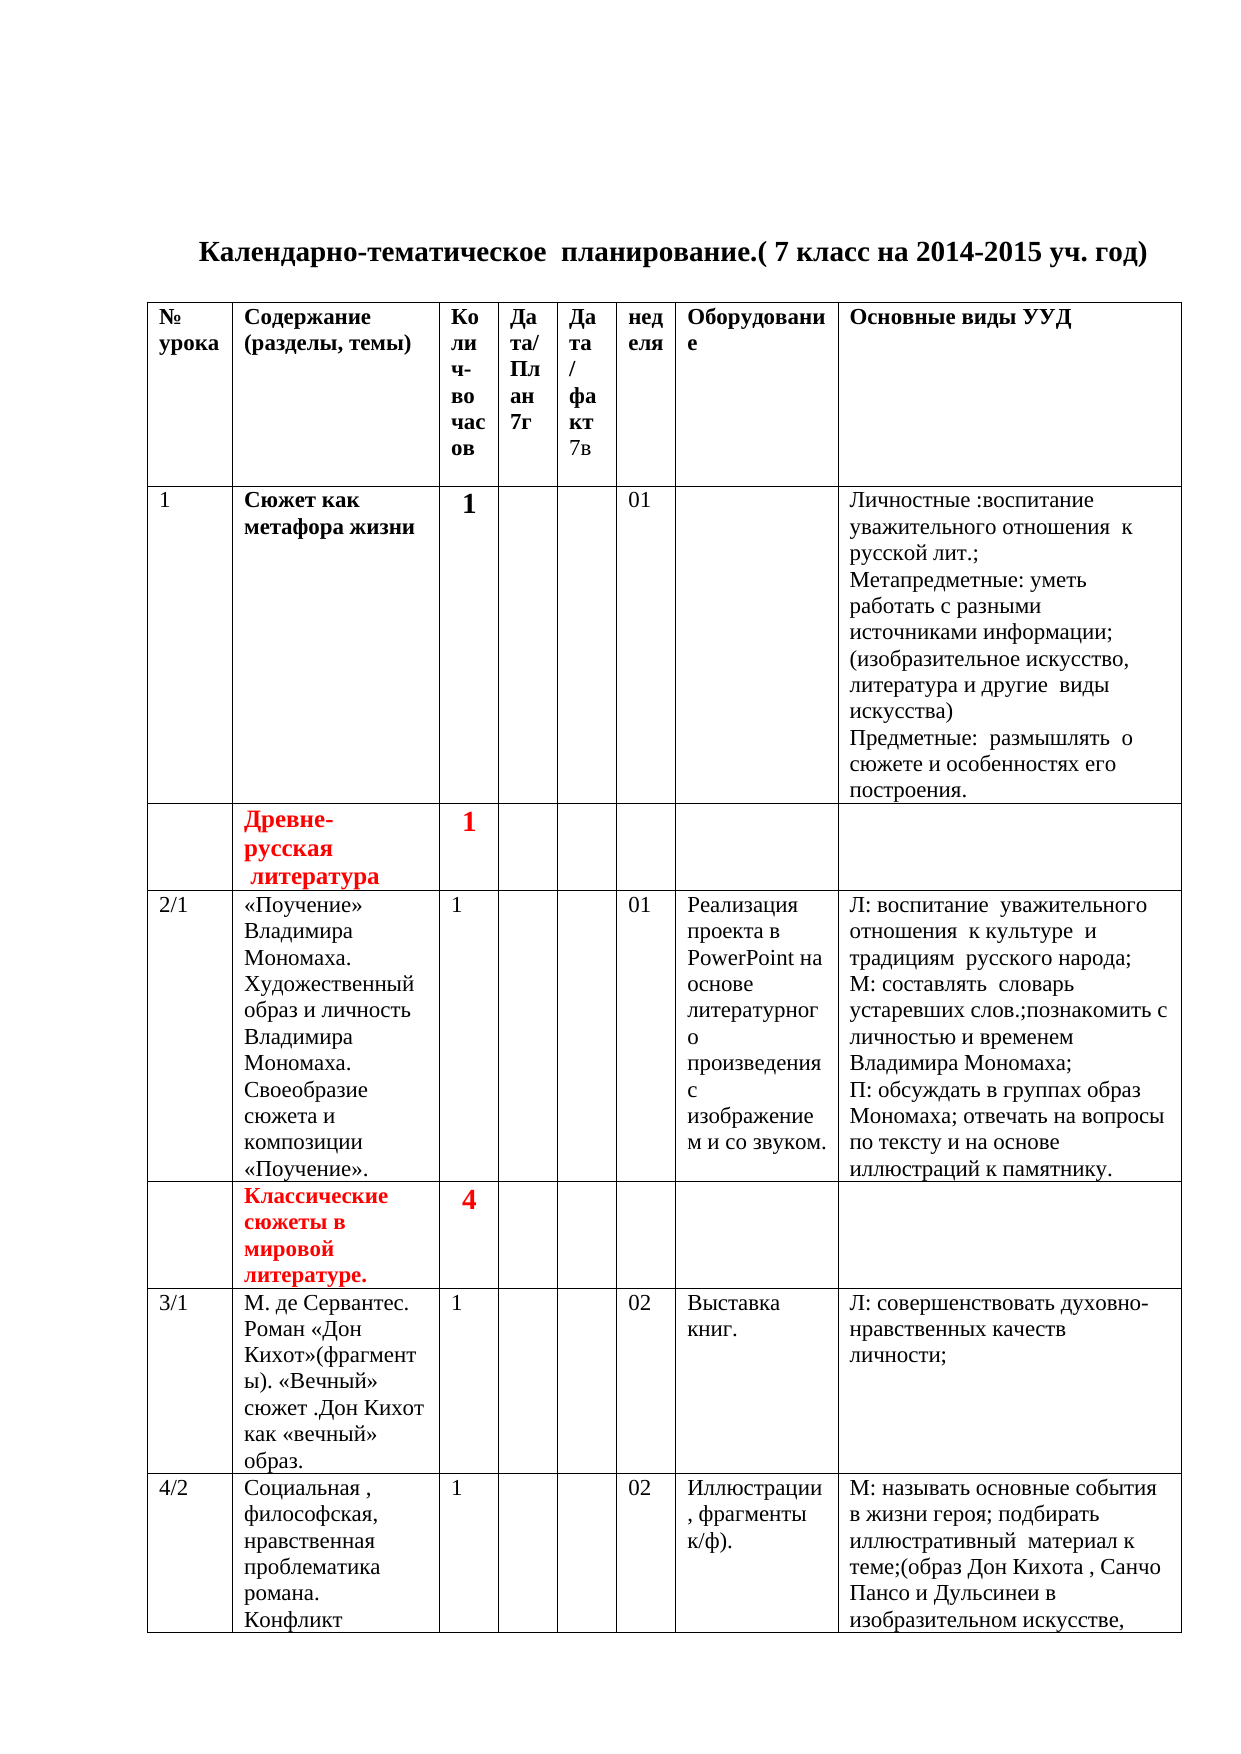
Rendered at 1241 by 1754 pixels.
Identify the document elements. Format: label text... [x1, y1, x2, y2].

table_cell [839, 804, 1181, 890]
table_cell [839, 1474, 1181, 1632]
table_cell [499, 1182, 557, 1287]
table_header Дата /факт 7в [558, 303, 616, 486]
table_cell 1 [440, 891, 498, 1181]
table_cell [558, 891, 616, 1181]
table_header неделя [617, 303, 675, 486]
table_cell 02 [617, 1289, 675, 1473]
table_header Основные виды УУД [839, 303, 1181, 486]
table_cell [499, 487, 557, 803]
table_cell [558, 487, 616, 803]
table_cell Личностные :воспитание уважительного отношения к русской лит.; Метапредметные: уметь работать с разными источниками информации;(изобразительное искусство, литература и другие виды искусства) Предметные: размышлять о сюжете и особенностях его построения. [839, 487, 1181, 803]
table_cell [676, 487, 838, 803]
table_cell 1 [440, 1289, 498, 1473]
table_header Дата/ План 7г [499, 303, 557, 486]
table_cell [839, 1182, 1181, 1287]
table_cell 1 [148, 487, 232, 803]
table_cell 1 [440, 1474, 498, 1632]
table_cell [499, 1289, 557, 1473]
text Календарно-тематическое планирование.( 7 класс на 2014-2015 уч. год) [148, 234, 1199, 268]
table_cell [558, 1474, 616, 1632]
table_cell 02 [617, 1474, 675, 1632]
table_cell [617, 1182, 675, 1287]
table_cell [148, 804, 232, 890]
table_cell [148, 1182, 232, 1287]
table_cell Классические сюжеты в мировой литературе. [233, 1182, 439, 1287]
table_cell 1 [440, 804, 498, 890]
table_cell Л: воспитание уважительного отношения к культуре и традициям русского народа; М: составлять словарь устаревших слов.;познакомить с личностью и временем Владимира Мономаха; П: обсуждать в группах образ Мономаха; отвечать на вопросы по тексту и на основе иллюстраций к памятнику. [839, 891, 1181, 1181]
table_cell [499, 1474, 557, 1632]
table_cell 1 [440, 487, 498, 803]
table_cell Выставка книг. [676, 1289, 838, 1473]
table_cell [499, 891, 557, 1181]
table_cell 4/2 [148, 1474, 232, 1632]
table_cell [676, 804, 838, 890]
table_cell Л: совершенствовать духовно-нравственных качеств личности; [839, 1289, 1181, 1473]
table_header Колич-во часов [440, 303, 498, 486]
table_cell 2/1 [148, 891, 232, 1181]
table_cell [558, 1289, 616, 1473]
table_cell 01 [617, 487, 675, 803]
table_cell [617, 804, 675, 890]
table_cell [233, 1474, 439, 1632]
table_cell [499, 804, 557, 890]
table_header Оборудование [676, 303, 838, 486]
table_cell [558, 1182, 616, 1287]
table_cell 01 [617, 891, 675, 1181]
table_cell Реализация проекта в PowerPoint на основе литературного произведения с изображением и со звуком. [676, 891, 838, 1181]
table_cell 3/1 [148, 1289, 232, 1473]
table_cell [676, 1474, 838, 1632]
table_header № урока [148, 303, 232, 486]
table_cell «Поучение» Владимира Мономаха. Художественный образ и личность Владимира Мономаха. Своеобразие сюжета и композиции «Поучение». [233, 891, 439, 1181]
table_cell М. де Сервантес. Роман «Дон Кихот»(фрагменты). «Вечный» сюжет .Дон Кихот как «вечный» образ. [233, 1289, 439, 1473]
table_cell 4 [440, 1182, 498, 1287]
table_cell [676, 1182, 838, 1287]
table_header Содержание (разделы, темы) [233, 303, 439, 486]
table_cell Сюжет как метафора жизни [233, 487, 439, 803]
table_cell [558, 804, 616, 890]
table_cell Древне- русская литература [233, 804, 439, 890]
